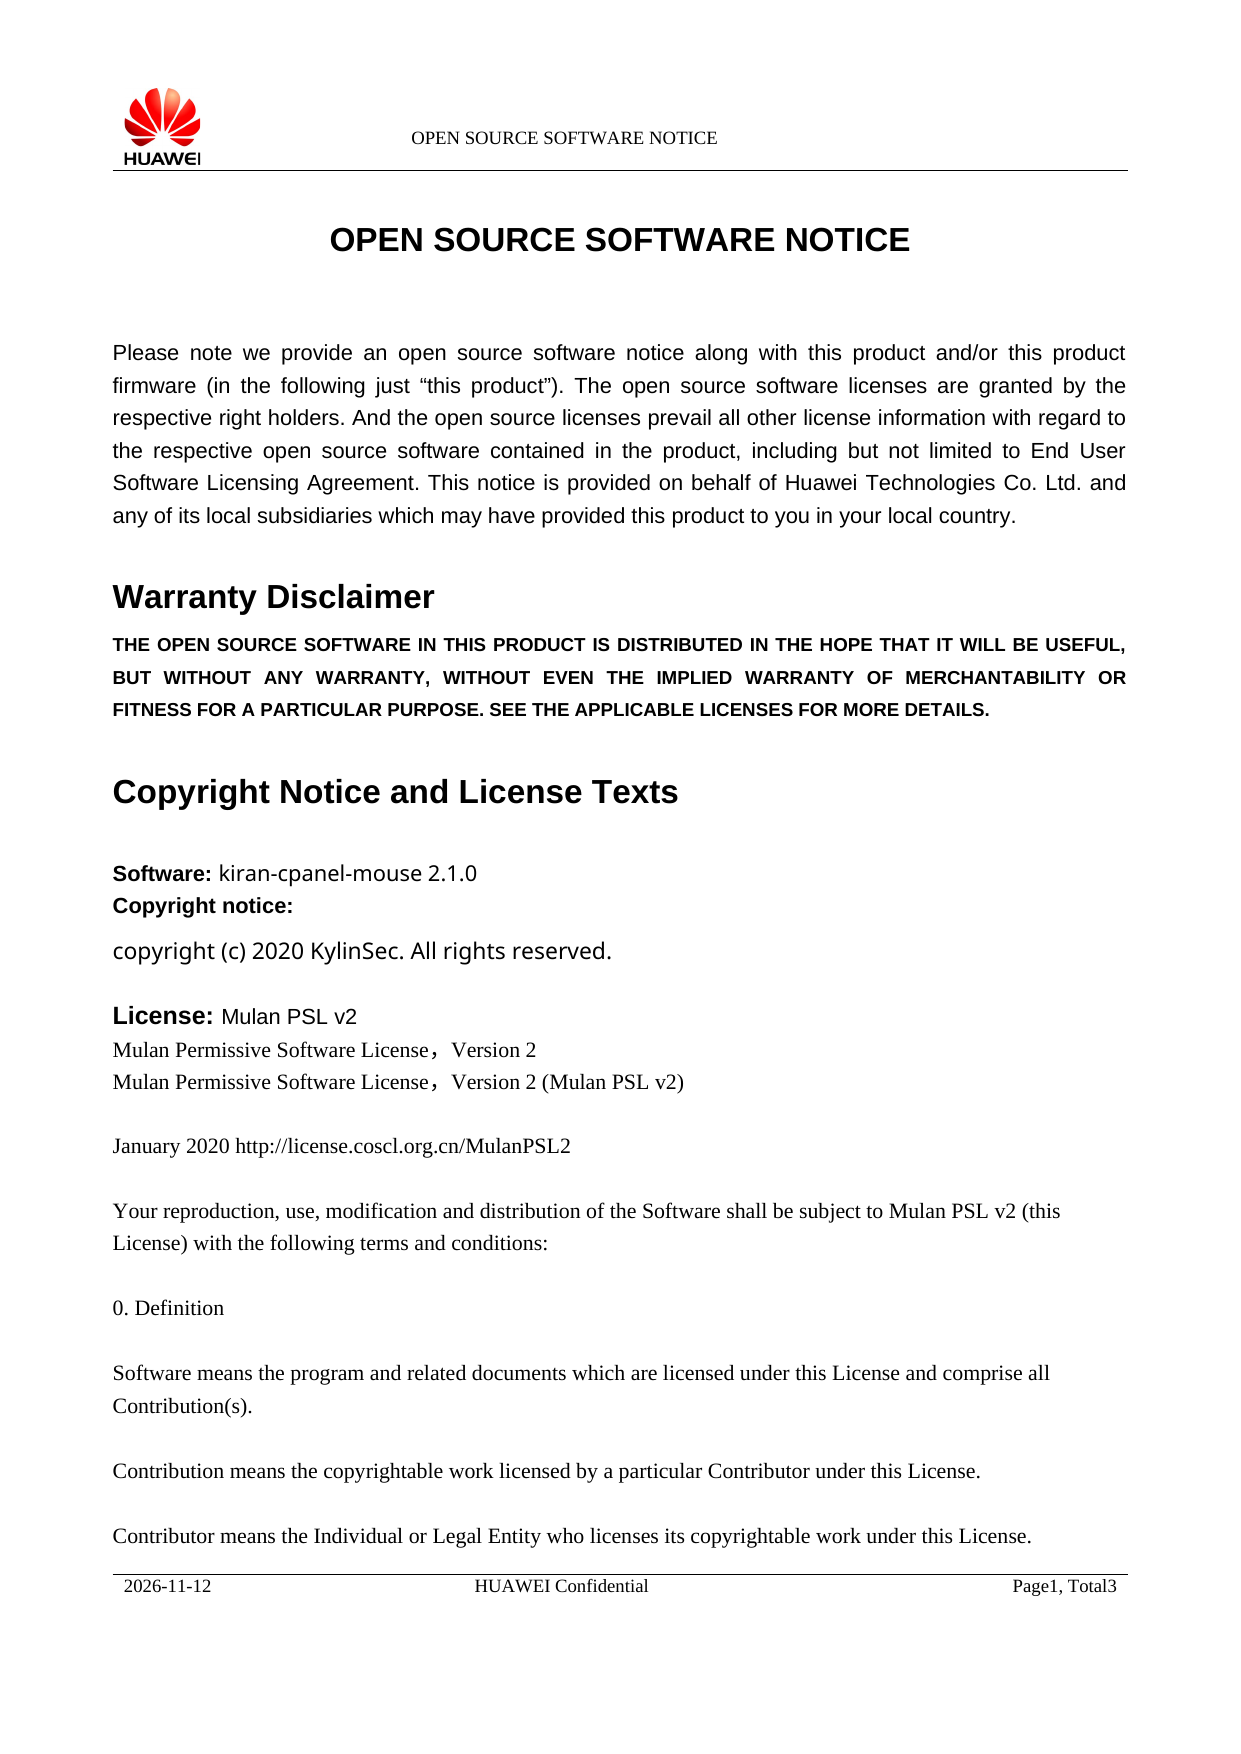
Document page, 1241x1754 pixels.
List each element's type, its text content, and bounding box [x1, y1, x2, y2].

picture [124, 88, 201, 165]
text Please note we provide an open source software notice along with this product and/or this product firmware (in the following just “this product”). The open source software licenses are granted by the respective right holders. And the open source licenses prevail all other license information with regard to the respective open source software contained in the product, including but not limited to End User Software Licensing Agreement. This notice is provided on behalf of Huawei Technologies Co. Ltd. and any of its local subsidiaries which may have provided this product to you in your local country. [112, 336, 1128, 531]
text Copyright Notice and License Texts [112, 759, 1128, 824]
text Copyright notice: [112, 889, 1128, 921]
text OPEN SOURCE SOFTWARE NOTICE [112, 206, 1128, 271]
text copyright (c) 2020 KylinSec. All rights reserved. [112, 934, 1128, 999]
text The open source software in this product is distributed in the hope that it will be useful, but WITHOUT ANY WARRANTY, without even the implied warranty of MERCHANTABILITY or FITNESS FOR A PARTICULAR PURPOSE. See the applicable licenses for more details. [112, 629, 1128, 726]
title Software: kiran-cpanel-mouse 2.1.0 [112, 856, 1128, 889]
text License: Mulan PSL v2 [112, 999, 1128, 1031]
text Warranty Disclaimer [112, 564, 1128, 629]
